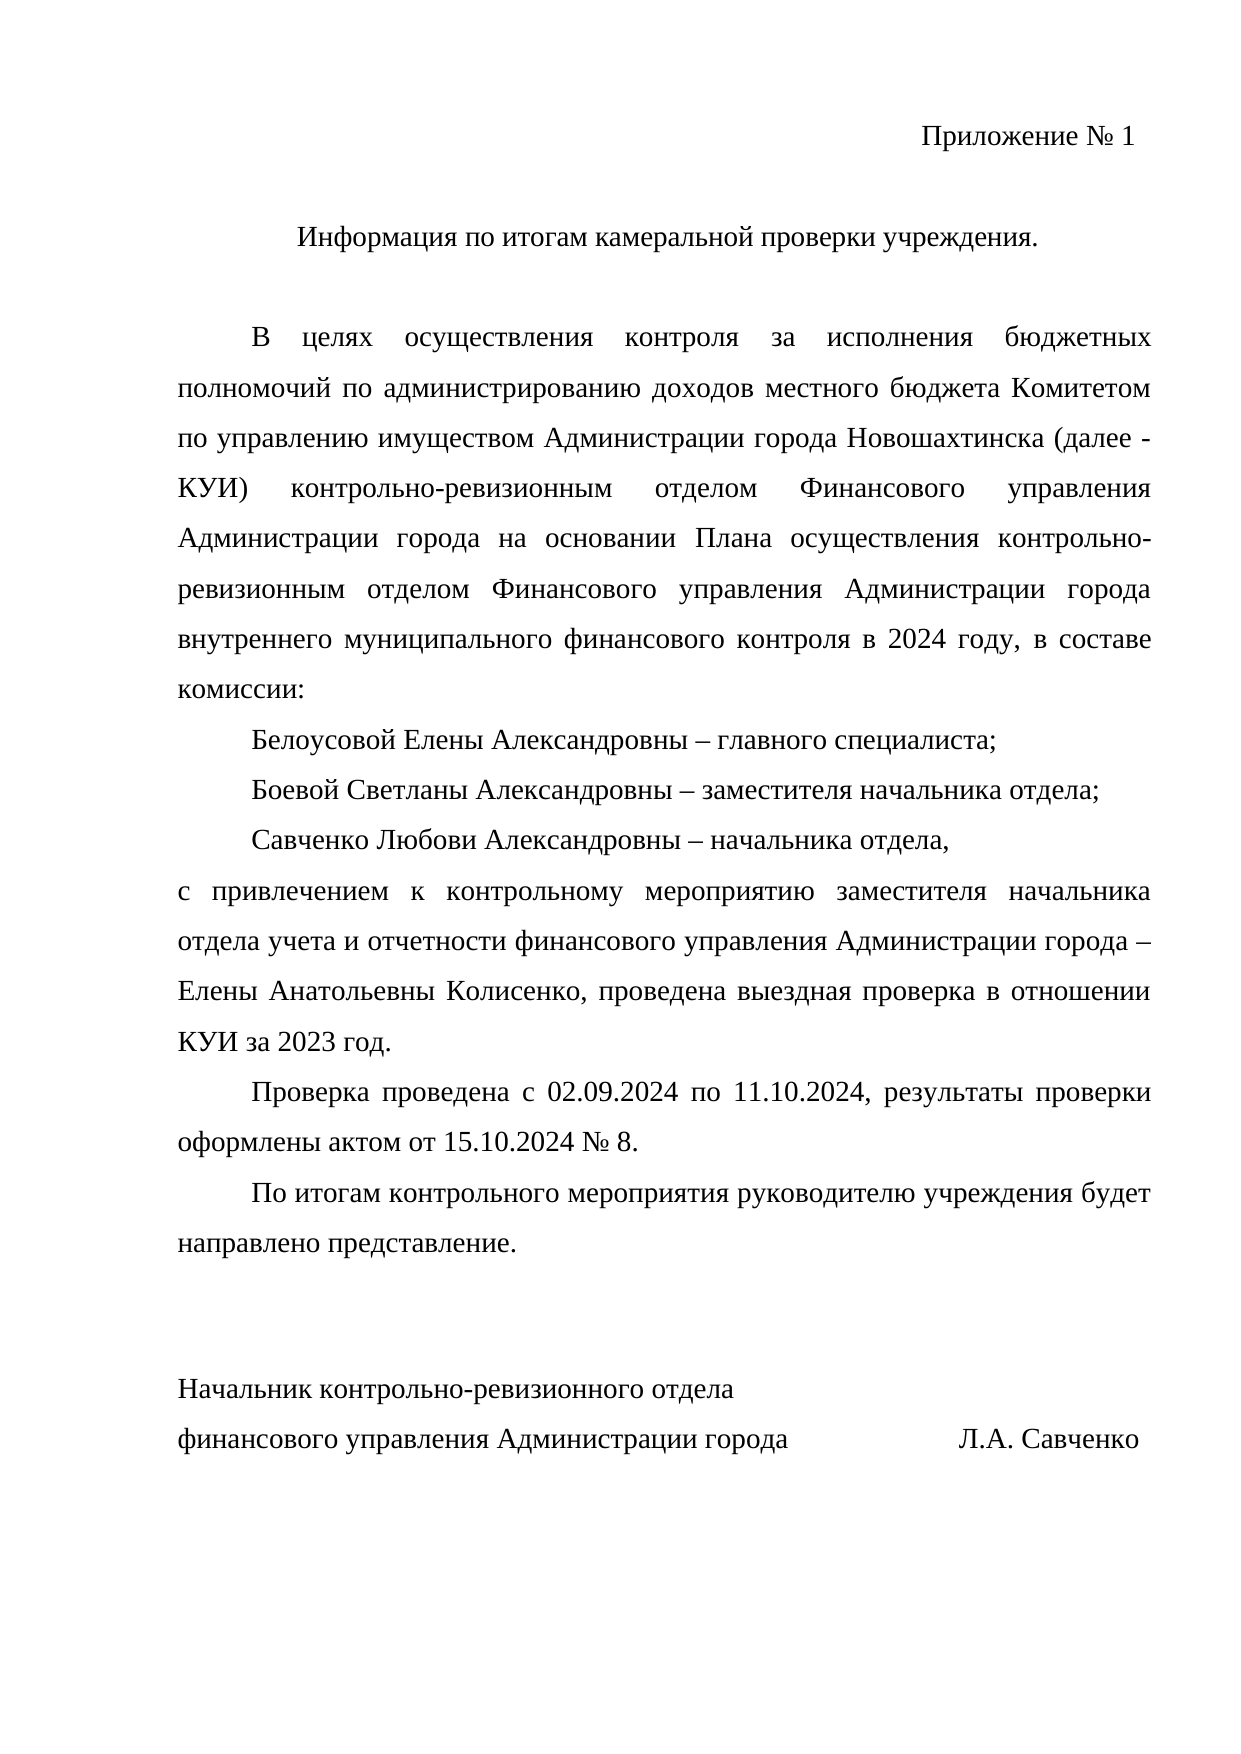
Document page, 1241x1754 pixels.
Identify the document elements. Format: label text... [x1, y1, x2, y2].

list Белоусовой Елены Александровны – главного специалиста; [177, 722, 1152, 755]
text Начальник контрольно-ревизионного отдела [177, 1371, 1152, 1405]
list Боевой Светланы Александровны – заместителя начальника отдела; [177, 772, 1152, 806]
text По итогам контрольного мероприятия руководителю учреждения будет направлено представление. [177, 1175, 1152, 1258]
text финансового управления Администрации города Л.А. Савченко [177, 1421, 1152, 1455]
text Приложение № 1 [177, 118, 1152, 152]
text Информация по итогам камеральной проверки учреждения. [183, 219, 1152, 252]
list с привлечением к контрольному мероприятию заместителя начальника отдела учета и отчетности финансового управления Администрации города – Елены Анатольевны Колисенко, проведена выездная проверка в отношении КУИ за 2023 год. [177, 873, 1152, 1057]
list Проверка проведена с 02.09.2024 по 11.10.2024, результаты проверки оформлены актом от 15.10.2024 № 8. [177, 1074, 1152, 1158]
list В целях осуществления контроля за исполнения бюджетных полномочий по администрированию доходов местного бюджета Комитетом по управлению имуществом Администрации города Новошахтинска (далее - КУИ) контрольно-ревизионным отделом Финансового управления Администрации города на основании Плана осуществления контрольно-ревизионным отделом Финансового управления Администрации города внутреннего муниципального финансового контроля в 2024 году, в составе комиссии: [177, 319, 1152, 705]
list Савченко Любови Александровны – начальника отдела, [177, 822, 1152, 856]
